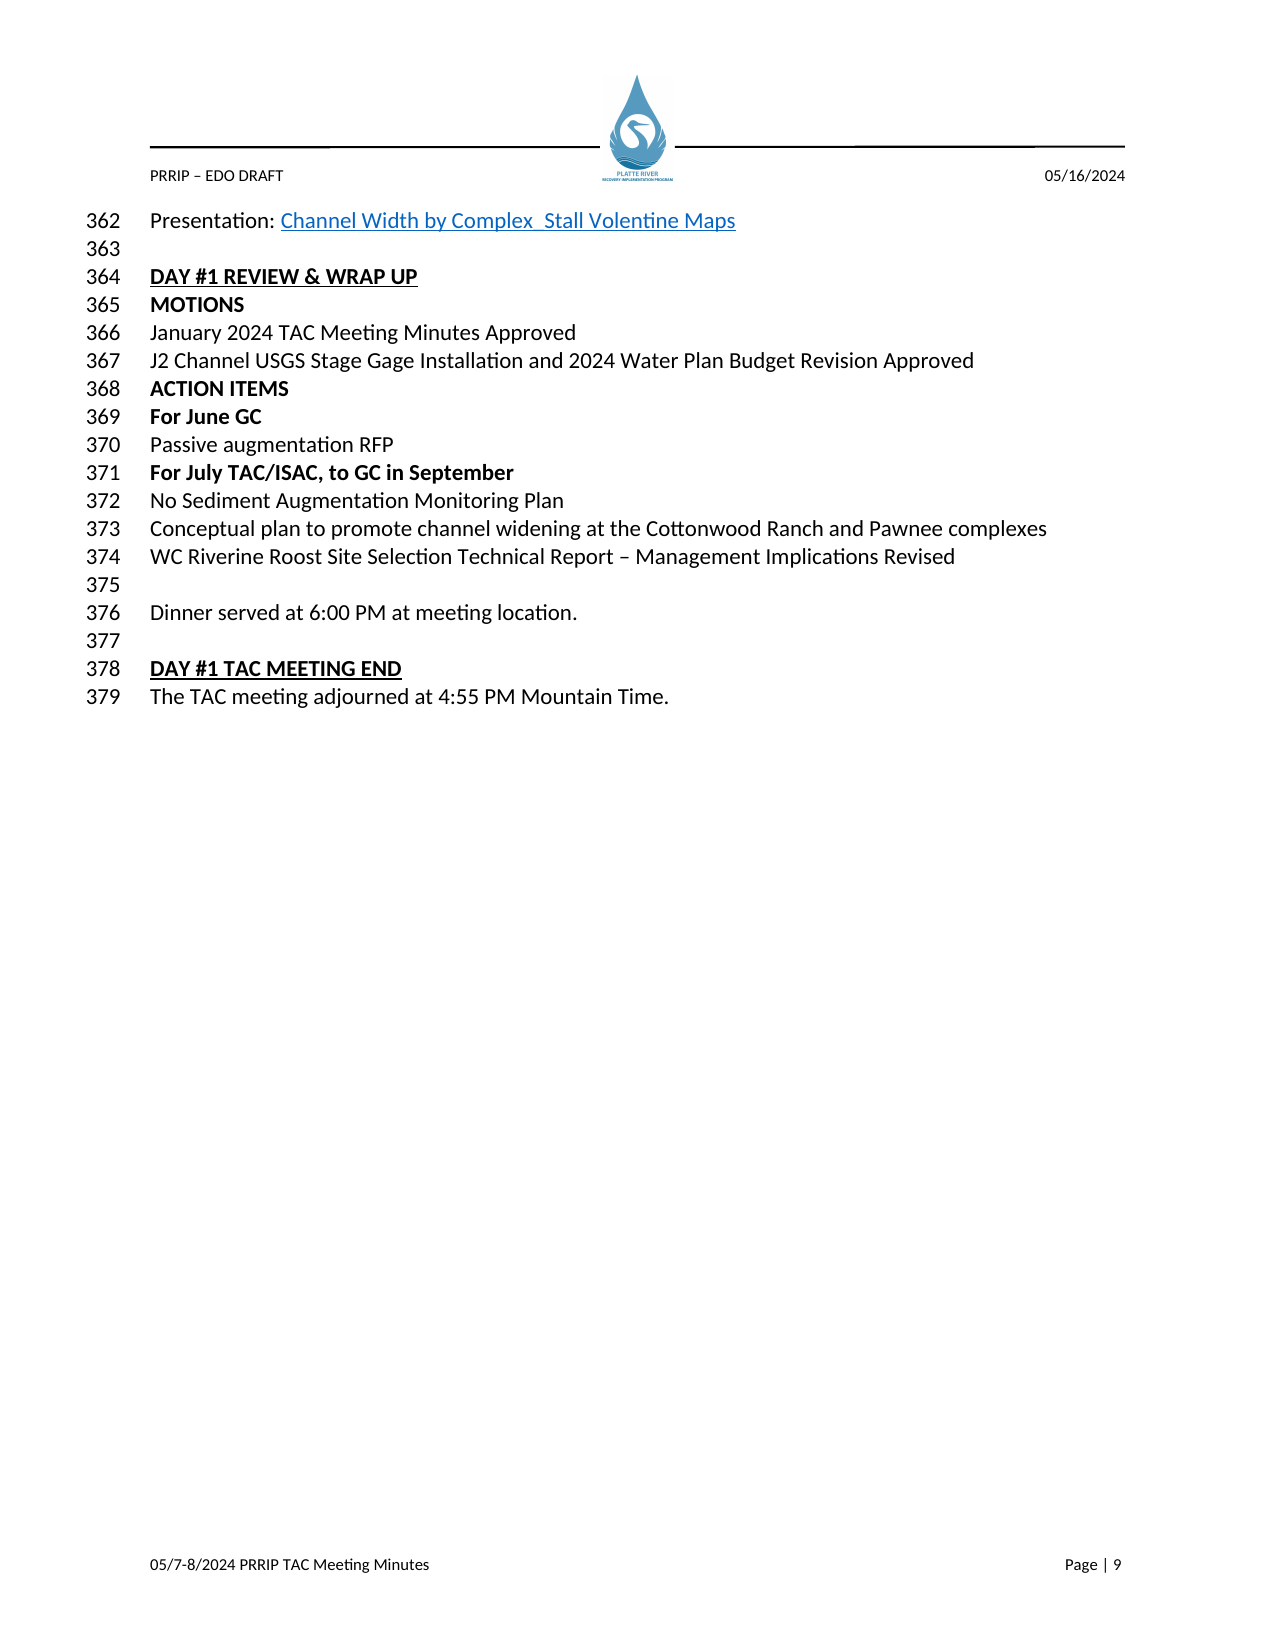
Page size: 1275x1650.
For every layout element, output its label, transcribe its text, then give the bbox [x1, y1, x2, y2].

picture [602, 75, 673, 182]
text WC Riverine Roost Site Selection Technical Report – Management Implications Revised [150, 542, 1125, 570]
text MOTIONS [150, 290, 1125, 318]
text No Sediment Augmentation Monitoring Plan [150, 486, 1125, 514]
text J2 Channel USGS Stage Gage Installation and 2024 Water Plan Budget Revision Approved [150, 346, 1125, 374]
text DAY #1 TAC MEETING END [150, 654, 1125, 682]
text DAY #1 REVIEW & WRAP UP [150, 262, 1125, 290]
text Passive augmentation RFP [150, 430, 1125, 458]
text January 2024 TAC Meeting Minutes Approved [150, 318, 1125, 346]
text Presentation: Channel Width by Complex_Stall Volentine Maps [150, 206, 1125, 234]
text Conceptual plan to promote channel widening at the Cottonwood Ranch and Pawnee complexes [150, 514, 1125, 542]
text The TAC meeting adjourned at 4:55 PM Mountain Time. [150, 682, 1125, 710]
text For July TAC/ISAC, to GC in September [150, 458, 1125, 486]
text For June GC [150, 402, 1125, 430]
text ACTION ITEMS [150, 374, 1125, 402]
text Dinner served at 6:00 PM at meeting location. [150, 598, 1125, 626]
